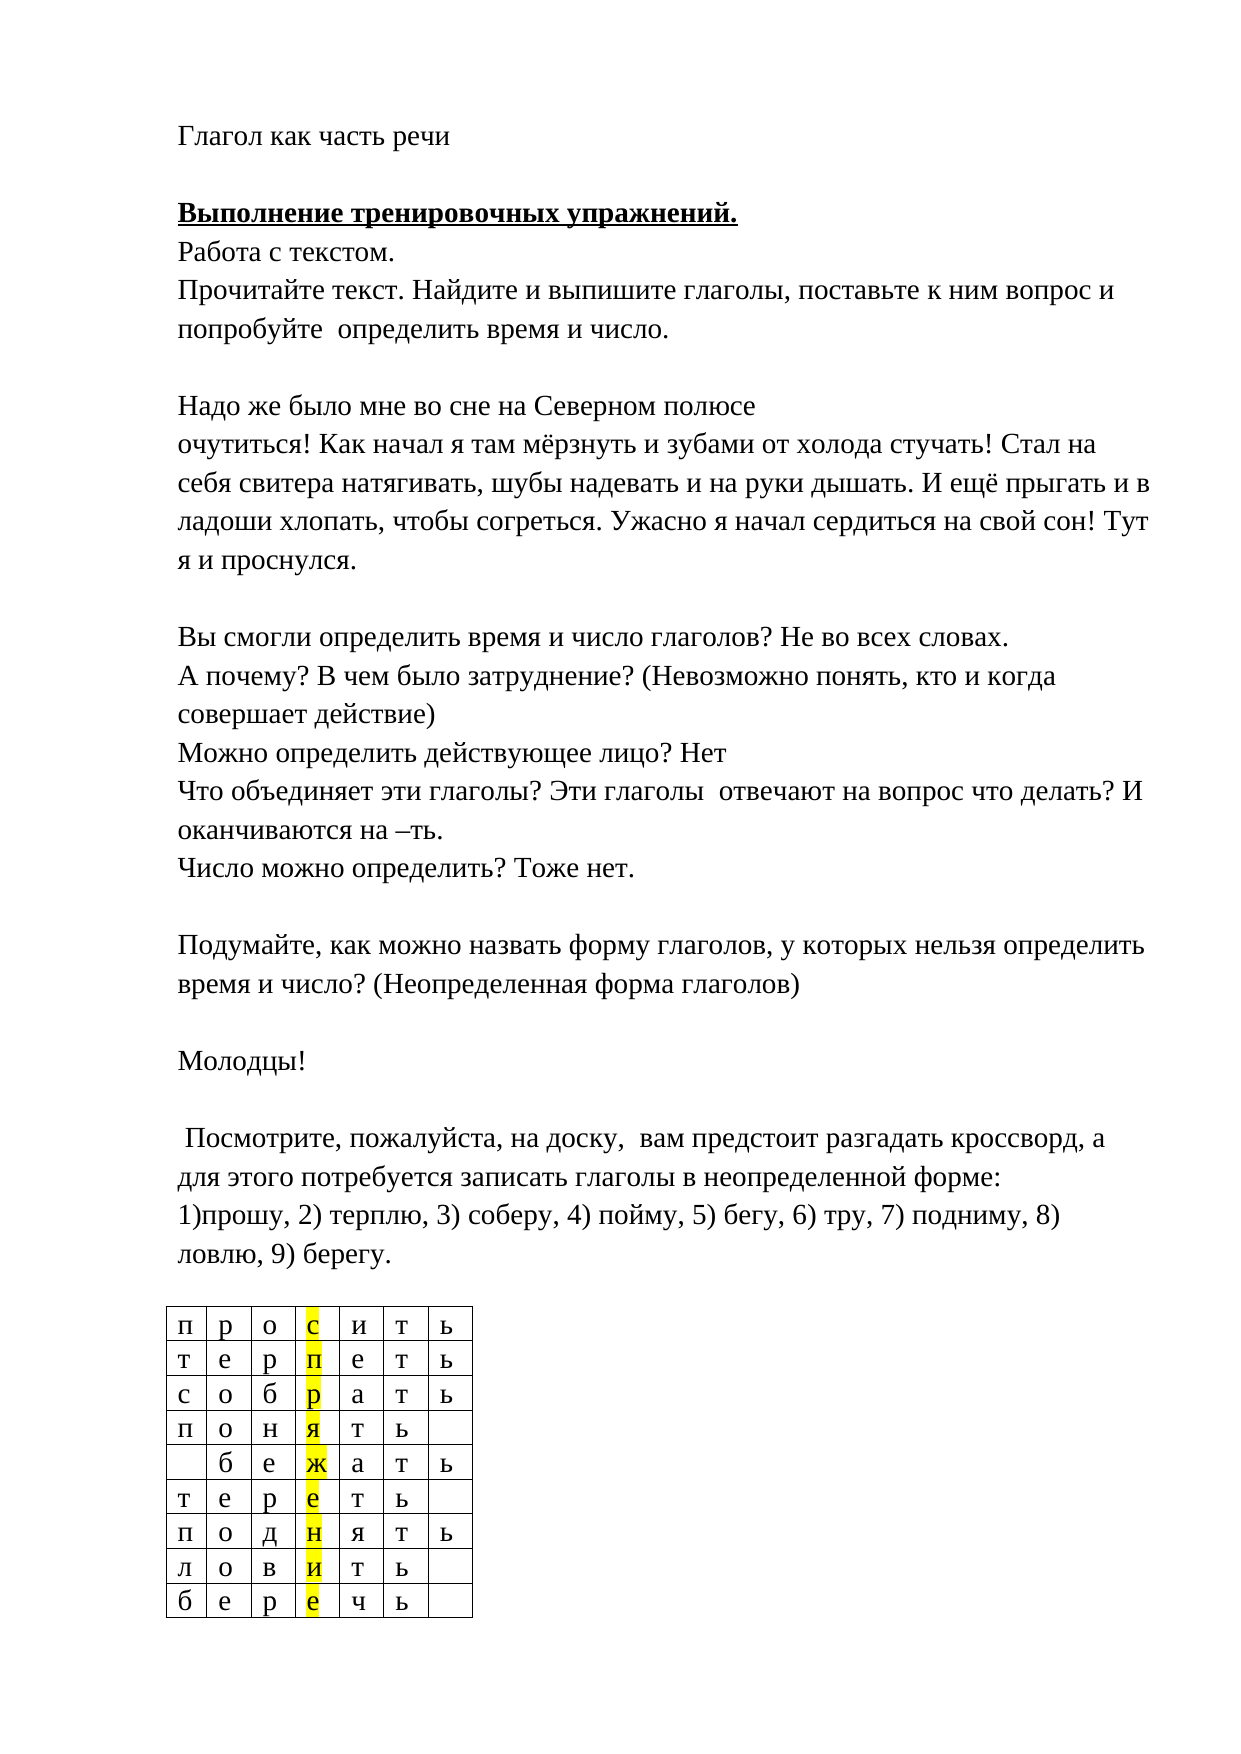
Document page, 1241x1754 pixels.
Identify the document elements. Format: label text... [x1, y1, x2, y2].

table_cell о [207, 1514, 251, 1548]
table_cell р [252, 1480, 295, 1513]
table_cell е [340, 1341, 383, 1375]
table_cell в [252, 1549, 295, 1582]
table_cell о [207, 1376, 251, 1409]
table_cell а [340, 1445, 383, 1479]
table_cell н [252, 1411, 295, 1444]
table_cell е [252, 1445, 295, 1479]
table_cell ь [429, 1514, 472, 1548]
table_cell я [340, 1514, 383, 1548]
table_cell [429, 1549, 472, 1582]
text Что объединяет эти глаголы? Эти глаголы отвечают на вопрос что делать? И оканчиваются на –ть. [177, 773, 1152, 845]
table_header ь [429, 1307, 472, 1340]
table_cell ь [384, 1549, 428, 1582]
text Прочитайте текст. Найдите и выпишите глаголы, поставьте к ним вопрос и попробуйте определить время и число. [177, 272, 1152, 344]
text Надо же было мне во сне на Северном полюсе [177, 388, 1152, 421]
table_cell т [384, 1445, 428, 1479]
table_cell о [207, 1411, 251, 1444]
table_cell п [322, 1341, 339, 1375]
table_cell р [252, 1584, 295, 1617]
table_cell т [340, 1411, 383, 1444]
table_header п [167, 1307, 206, 1340]
text Подумайте, как можно назвать форму глаголов, у которых нельзя определить время и число? (Неопределенная форма глаголов) [177, 927, 1152, 999]
table_cell б [252, 1376, 295, 1409]
table_cell ь [384, 1584, 428, 1617]
table_cell ч [340, 1584, 383, 1617]
table_cell д [252, 1514, 295, 1548]
table_cell т [167, 1480, 206, 1513]
text А почему? В чем было затруднение? (Невозможно понять, кто и когда совершает действие) [177, 658, 1152, 730]
table_cell п [167, 1514, 206, 1548]
table_cell ь [384, 1480, 428, 1513]
table_cell [429, 1411, 472, 1444]
table_cell б [207, 1445, 251, 1479]
table_cell р [321, 1376, 339, 1409]
text Глагол как часть речи [177, 118, 1152, 152]
table_cell т [340, 1549, 383, 1582]
table_cell н [322, 1514, 339, 1548]
table_cell е [207, 1584, 251, 1617]
table_cell [429, 1480, 472, 1513]
text Вы смогли определить время и число глаголов? Не во всех словах. [177, 619, 1152, 653]
table_header и [340, 1307, 383, 1340]
table_header о [252, 1307, 295, 1340]
text Число можно определить? Тоже нет. [177, 850, 1152, 884]
table_header т [384, 1307, 428, 1340]
text 1)прошу, 2) терплю, 3) соберу, 4) пойму, 5) бегу, 6) тру, 7) подниму, 8) ловлю, 9) берегу. [177, 1197, 1152, 1302]
table_cell т [167, 1341, 206, 1375]
table_cell т [384, 1514, 428, 1548]
table_cell о [207, 1549, 251, 1582]
table_cell е [319, 1584, 339, 1617]
table_cell а [340, 1376, 383, 1409]
table_cell ь [429, 1376, 472, 1409]
text Работа с текстом. [177, 234, 1152, 267]
text Выполнение тренировочных упражнений. [177, 195, 1152, 229]
table_cell [167, 1445, 206, 1479]
table_cell ь [429, 1445, 472, 1479]
table_cell л [167, 1549, 206, 1582]
table_cell я [320, 1411, 339, 1444]
table_cell ь [384, 1411, 428, 1444]
table_cell с [167, 1376, 206, 1409]
text Можно определить действующее лицо? Нет [177, 735, 1152, 768]
table_cell ь [429, 1341, 472, 1375]
table_cell е [207, 1480, 251, 1513]
text Посмотрите, пожалуйста, на доску, вам предстоит разгадать кроссворд, а для этого потребуется записать глаголы в неопределенной форме: [177, 1120, 1152, 1192]
table_cell т [384, 1341, 428, 1375]
table_cell п [167, 1411, 206, 1444]
table_cell и [322, 1549, 339, 1582]
table_cell т [384, 1376, 428, 1409]
table_cell б [167, 1584, 206, 1617]
table_header р [207, 1307, 251, 1340]
text Молодцы! [177, 1043, 1152, 1077]
table_cell е [319, 1480, 339, 1513]
table_cell т [340, 1480, 383, 1513]
table_cell е [207, 1341, 251, 1375]
table_cell р [252, 1341, 295, 1375]
table_header с [319, 1307, 339, 1340]
text очутиться! Как начал я там мёрзнуть и зубами от холода стучать! Стал на себя свитера натягивать, шубы надевать и на руки дышать. И ещё прыгать и в ладоши хлопать, чтобы согреться. Ужасно я начал сердиться на свой сон! Тут я и проснулся. [177, 426, 1152, 576]
table_cell [429, 1584, 472, 1617]
